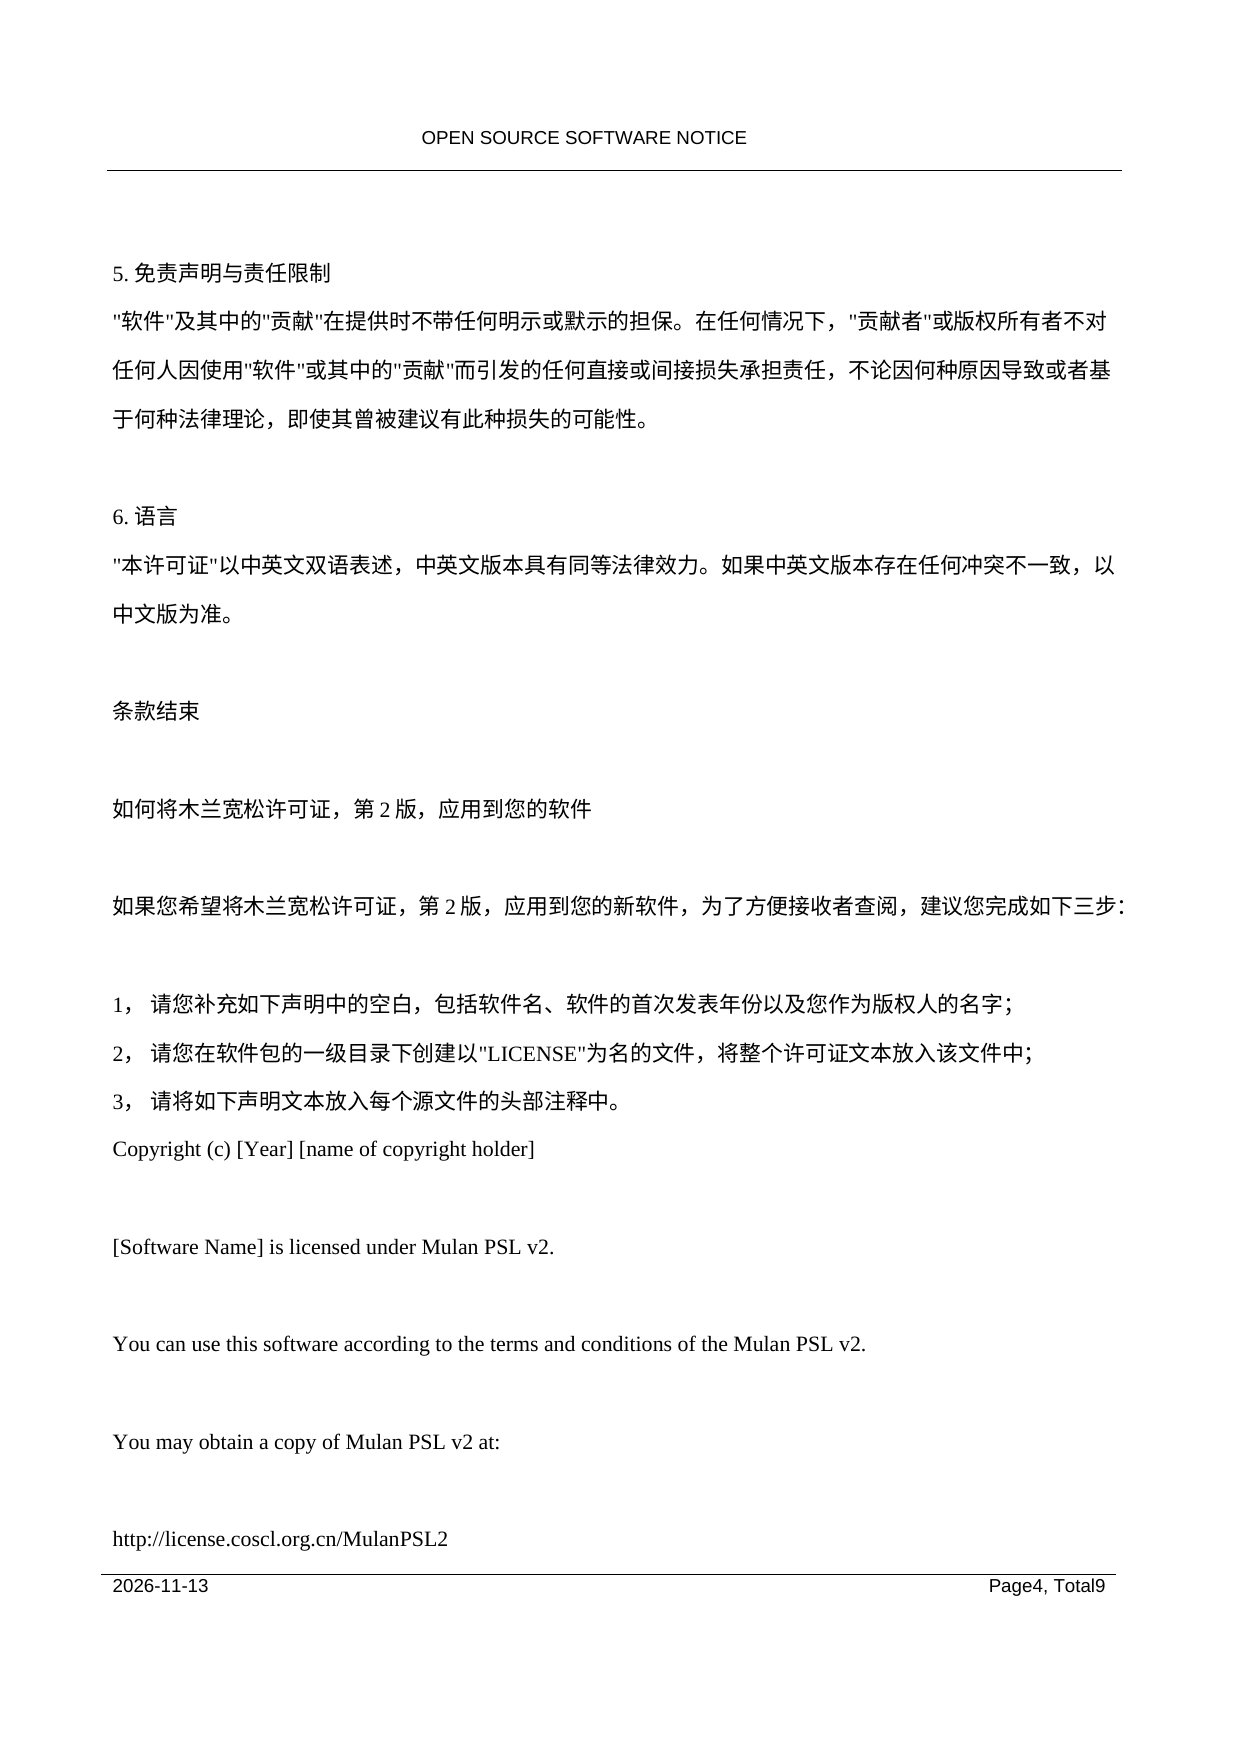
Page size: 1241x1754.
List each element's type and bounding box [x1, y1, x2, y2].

text [112, 206, 1128, 1555]
